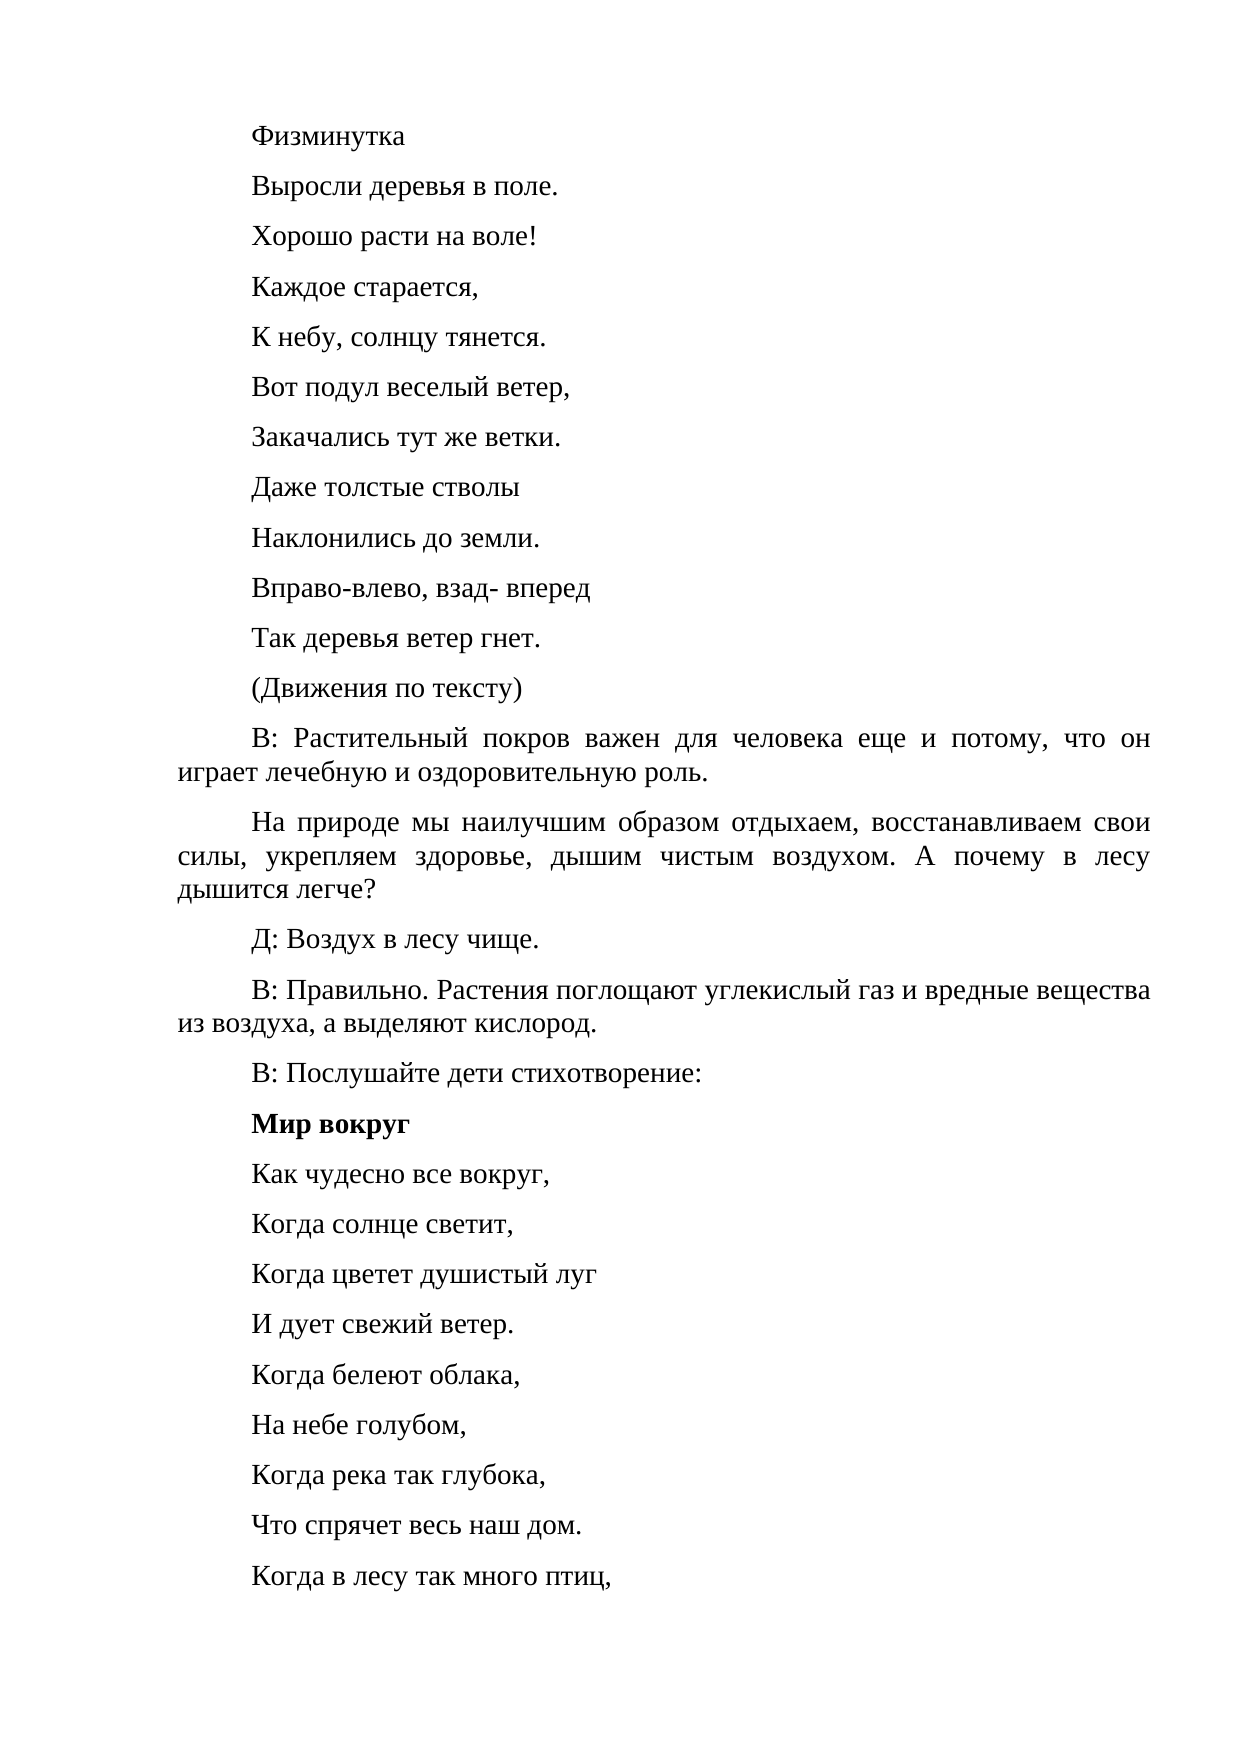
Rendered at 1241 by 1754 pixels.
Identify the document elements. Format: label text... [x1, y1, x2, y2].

text Мир вокруг [177, 1106, 1152, 1139]
text В: Растительный покров важен для человека еще и потому, что он играет лечебную и оздоровительную роль. [177, 721, 1152, 788]
text Когда в лесу так много птиц, [177, 1558, 1152, 1591]
text Когда цветет душистый луг [177, 1256, 1152, 1290]
text Выросли деревья в поле. [177, 168, 1152, 202]
text Наклонились до земли. [177, 520, 1152, 553]
text Когда река так глубока, [177, 1457, 1152, 1491]
text В: Правильно. Растения поглощают углекислый газ и вредные вещества из воздуха, а выделяют кислород. [177, 972, 1152, 1039]
text Как чудесно все вокруг, [177, 1156, 1152, 1189]
text Физминутка [177, 118, 1152, 152]
text Вправо-влево, взад- вперед [177, 570, 1152, 603]
text (Движения по тексту) [177, 670, 1152, 704]
text Закачались тут же ветки. [177, 419, 1152, 453]
text Даже толстые стволы [177, 469, 1152, 503]
text Хорошо расти на воле! [177, 218, 1152, 252]
text На небе голубом, [177, 1407, 1152, 1441]
text Что спрячет весь наш дом. [177, 1507, 1152, 1541]
text На природе мы наилучшим образом отдыхаем, восстанавливаем свои силы, укрепляем здоровье, дышим чистым воздухом. А почему в лесу дышится легче? [177, 804, 1152, 905]
text Каждое старается, [177, 269, 1152, 302]
text Когда солнце светит, [177, 1206, 1152, 1240]
text К небу, солнцу тянется. [177, 319, 1152, 352]
text И дует свежий ветер. [177, 1307, 1152, 1340]
text Когда белеют облака, [177, 1357, 1152, 1390]
text Вот подул веселый ветер, [177, 369, 1152, 403]
text Так деревья ветер гнет. [177, 620, 1152, 654]
text В: Послушайте дети стихотворение: [177, 1056, 1152, 1089]
text Д: Воздух в лесу чище. [177, 922, 1152, 955]
